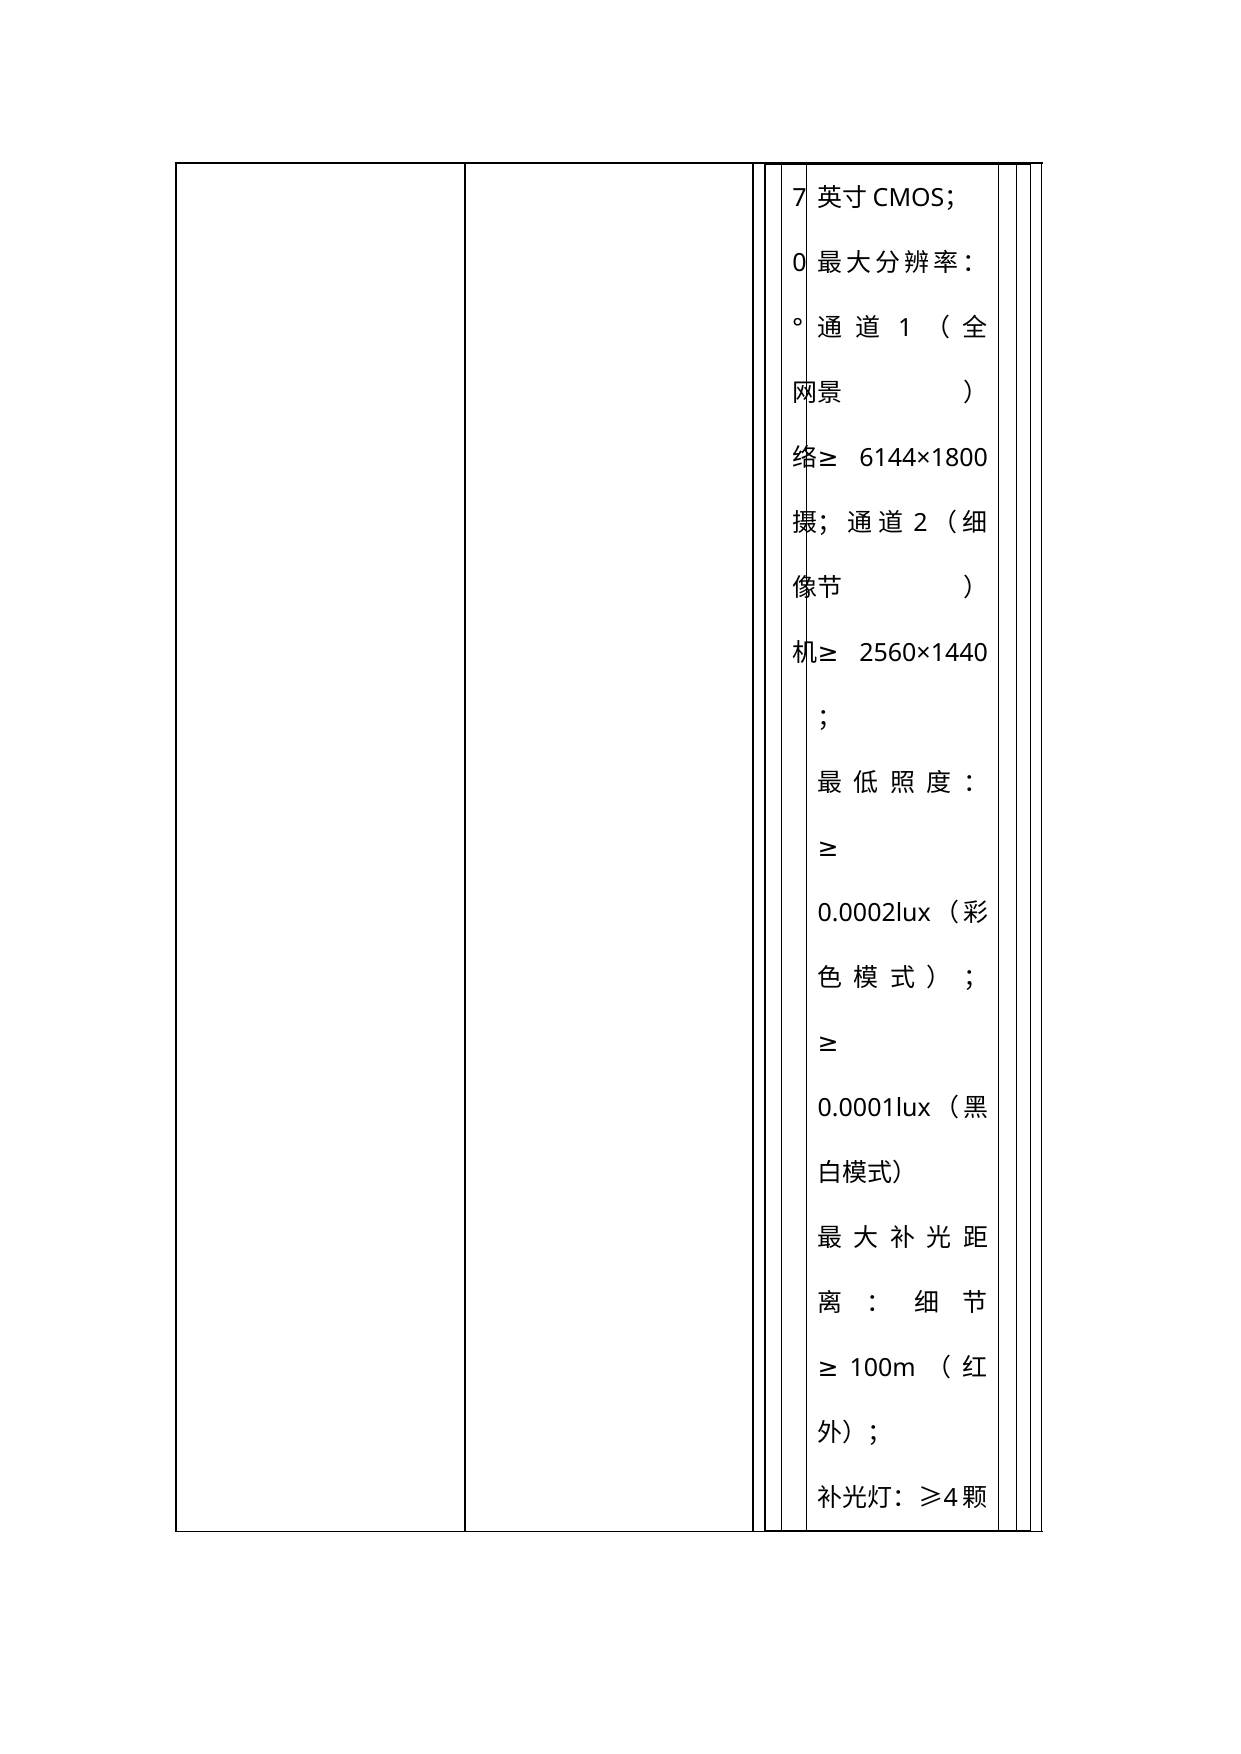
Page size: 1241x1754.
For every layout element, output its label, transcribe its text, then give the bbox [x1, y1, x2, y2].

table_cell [766, 165, 781, 1530]
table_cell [754, 164, 764, 1531]
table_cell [782, 165, 806, 1530]
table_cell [807, 165, 998, 1530]
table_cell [1017, 165, 1030, 1530]
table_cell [999, 165, 1016, 1530]
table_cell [1031, 164, 1041, 1531]
table_cell 1 [177, 164, 464, 1531]
table_cell ★ [466, 164, 752, 1531]
